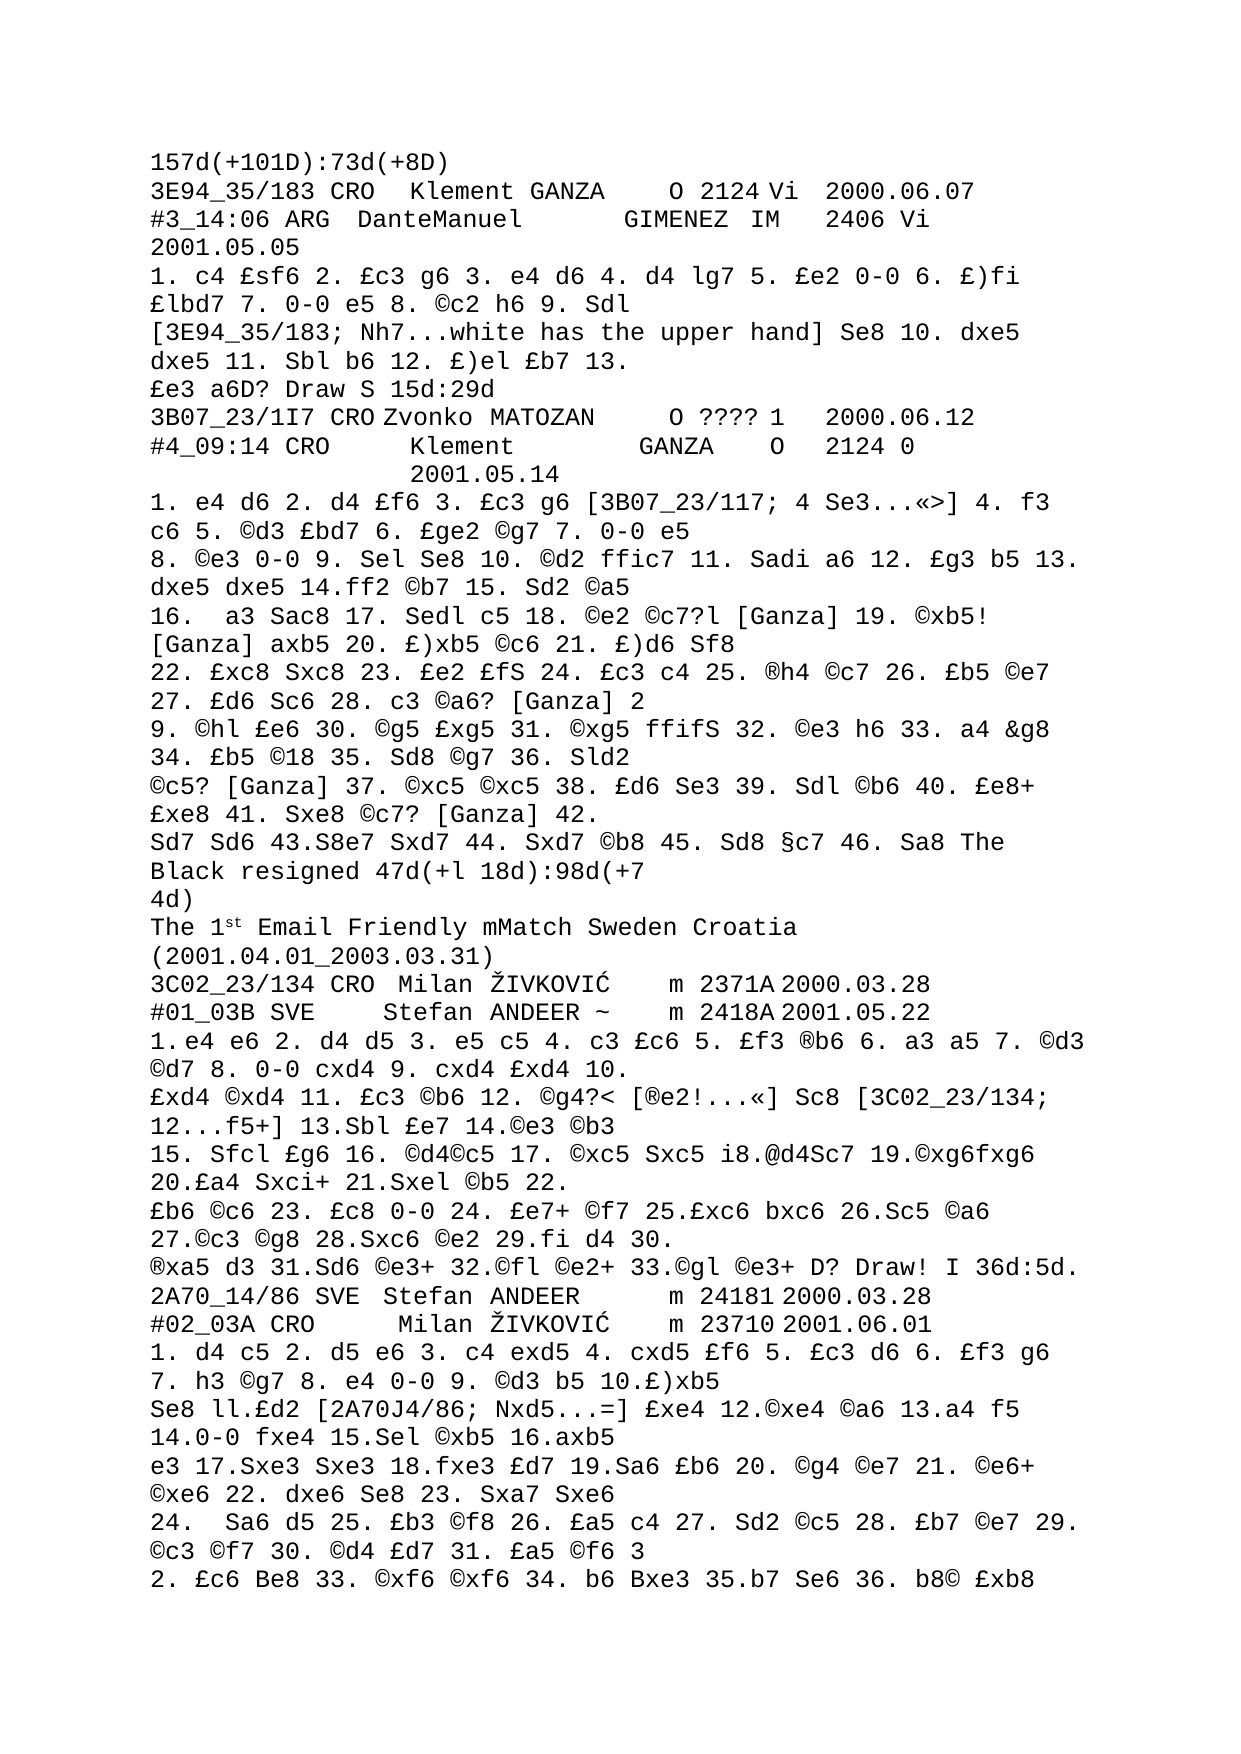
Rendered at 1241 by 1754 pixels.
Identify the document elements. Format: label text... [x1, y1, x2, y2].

text 1. e4 e6 2. d4 d5 3. e5 c5 4. c3 £c6 5. £f3 ®b6 6. a3 a5 7. ©d3 ©d7 8. 0-0 cxd4 9. cxd4 £xd4 10. £xd4 ©xd4 11. £c3 ©b6 12. ©g4?< [®e2!...«] Sc8 [3C02_23/134; 12...f5+] 13.Sbl £e7 14.©e3 ©b3 15. Sfcl £g6 16. ©d4©c5 17. ©xc5 Sxc5 i8.@d4Sc7 19.©xg6fxg6 20.£a4 Sxci+ 21.Sxel ©b5 22. £b6 ©c6 23. £c8 0-0 24. £e7+ ©f7 25.£xc6 bxc6 26.Sc5 ©a6 27.©c3 ©g8 28.Sxc6 ©e2 29.fi d4 30. ®xa5 d3 31.Sd6 ©e3+ 32.©fl ©e2+ 33.©gl ©e3+ D? Draw! I 36d:5d. [150, 1028, 1090, 1283]
text [3E94_35/183; Nh7...white has the upper hand] Se8 10. dxe5 dxe5 11. Sbl b6 12. £)el £b7 13. £e3 a6D? Draw S 15d:29d [150, 320, 1090, 405]
text 1. e4 d6 2. d4 £f6 3. £c3 g6 [3B07_23/117; 4 Se3...«>] 4. f3 c6 5. ©d3 £bd7 6. £ge2 ©g7 7. 0-0 e5 [150, 490, 1090, 547]
text 24. Sa6 d5 25. £b3 ©f8 26. £a5 c4 27. Sd2 ©c5 28. £b7 ©e7 29. ©c3 ©f7 30. ©d4 £d7 31. £a5 ©f6 3 [150, 1510, 1090, 1567]
text 1. d4 c5 2. d5 e6 3. c4 exd5 4. cxd5 £f6 5. £c3 d6 6. £f3 g6 7. h3 ©g7 8. e4 0-0 9. ©d3 b5 10.£)xb5 Se8 ll.£d2 [2A70J4/86; Nxd5...=] £xe4 12.©xe4 ©a6 13.a4 f5 14.0-0 fxe4 15.Sel ©xb5 16.axb5 e3 17.Sxe3 Sxe3 18.fxe3 £d7 19.Sa6 £b6 20. ©g4 ©e7 21. ©e6+ ©xe6 22. dxe6 Se8 23. Sxa7 Sxe6 [150, 1340, 1090, 1510]
text #02_03A CRO Milan ŽIVKOVIĆ m 2371 0 2001.06.01 [150, 1312, 1090, 1340]
text The 1st Email Friendly mMatch Sweden Croatia (2001.04.01_2003.03.31) [150, 915, 1090, 972]
text 9. ©hl £e6 30. ©g5 £xg5 31. ©xg5 ffifS 32. ©e3 h6 33. a4 &g8 34. £b5 ©18 35. Sd8 ©g7 36. Sld2 ©c5? [Ganza] 37. ©xc5 ©xc5 38. £d6 Se3 39. Sdl ©b6 40. £e8+ £xe8 41. Sxe8 ©c7? [Ganza] 42. Sd7 Sd6 43.S8e7 Sxd7 44. Sxd7 ©b8 45. Sd8 §c7 46. Sa8 The Black resigned 47d(+l 18d):98d(+7 4d) [150, 717, 1090, 915]
text 16. a3 Sac8 17. Sedl c5 18. ©e2 ©c7?l [Ganza] 19. ©xb5! [Ganza] axb5 20. £)xb5 ©c6 21. £)d6 Sf8 22. £xc8 Sxc8 23. £e2 £fS 24. £c3 c4 25. ®h4 ©c7 26. £b5 ©e7 27. £d6 Sc6 28. c3 ©a6? [Ganza] 2 [150, 603, 1090, 717]
text 8. ©e3 0-0 9. Sel Se8 10. ©d2 ffic7 11. Sadi a6 12. £g3 b5 13. dxe5 dxe5 14.ff2 ©b7 15. Sd2 ©a5 [150, 547, 1090, 603]
text 3C02_23/134 CRO Milan ŽIVKOVIĆ m 2371 A 2000.03.28 [150, 972, 1090, 1000]
text 3B07_23/1I7 CRO Zvonko MATOZAN O ???? 1 2000.06.12 [150, 405, 1090, 433]
text 2A70_14/86 SVE Stefan ANDEER m 2418 1 2000.03.28 [150, 1283, 1090, 1312]
text 157d(+101D):73d(+8D) [150, 150, 1090, 178]
text 1. c4 £sf6 2. £c3 g6 3. e4 d6 4. d4 lg7 5. £e2 0-0 6. £)fi £lbd7 7. 0-0 e5 8. ©c2 h6 9. Sdl [150, 263, 1090, 320]
text #4_09:14 CRO Klement GANZA O 2124 0 2001.05.14 [150, 433, 1090, 490]
text #01_03B SVE Stefan ANDEER ~ m 2418 A 2001.05.22 [150, 1000, 1090, 1028]
text #3_14:06 ARG Dante Manuel GIMENEZ IM 2406 Vi 2001.05.05 [150, 207, 1090, 263]
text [150, 1567, 1090, 1595]
text 3E94_35/183 CRO Klement GANZA O 2124 Vi 2000.06.07 [150, 178, 1090, 207]
